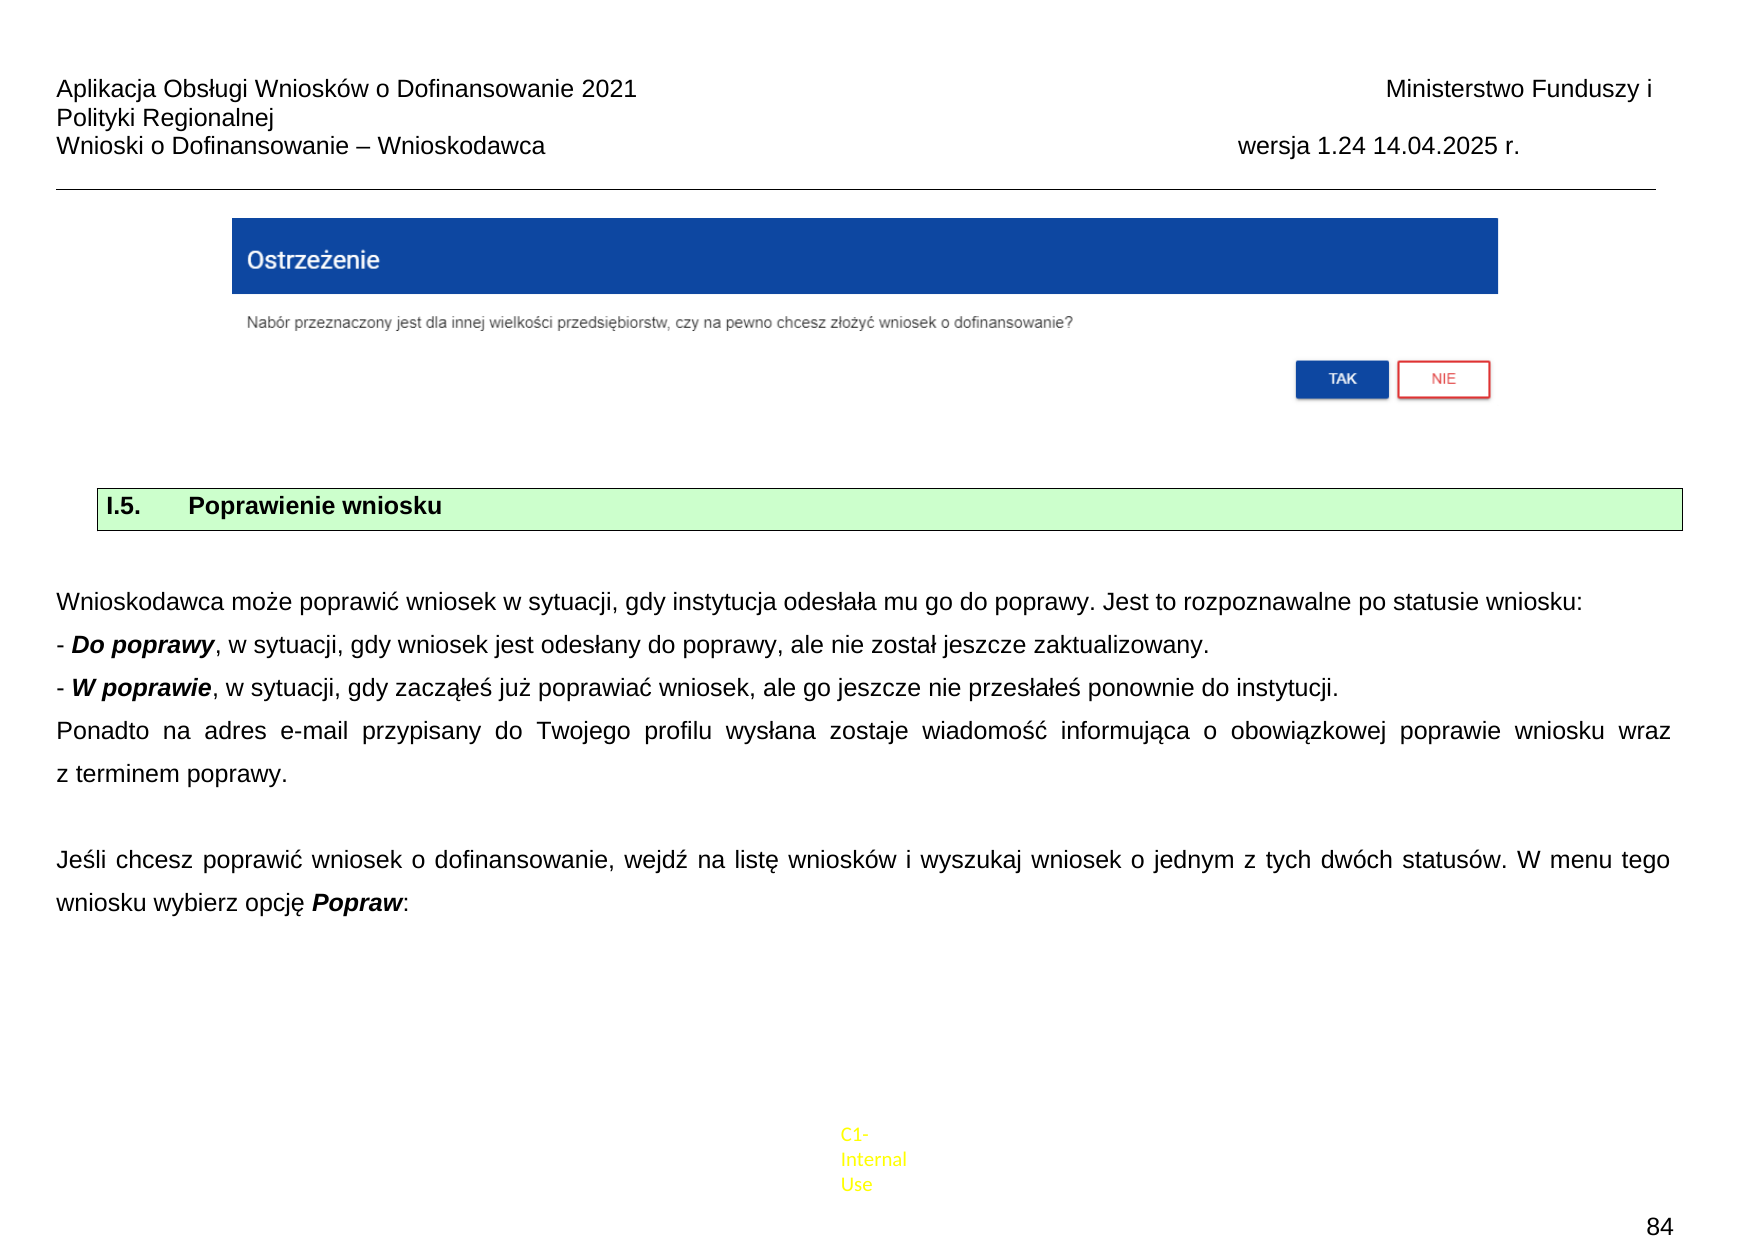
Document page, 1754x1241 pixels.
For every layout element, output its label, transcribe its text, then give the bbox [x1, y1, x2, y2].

text Wnioskodawca może poprawić wniosek w sytuacji, gdy instytucja odesłała mu go do poprawy. Jest to rozpoznawalne po statusie wniosku: [56, 587, 1674, 615]
subtitle Poprawienie wniosku [98, 489, 1682, 530]
text Ponadto na adres e-mail przypisany do Twojego profilu wysłana zostaje wiadomość informująca o obowiązkowej poprawie wniosku wraz z terminem poprawy. [56, 716, 1674, 788]
text Jeśli chcesz poprawić wniosek o dofinansowanie, wejdź na listę wniosków i wyszukaj wniosek o jednym z tych dwóch statusów. W menu tego wniosku wybierz opcję Popraw: [56, 845, 1674, 917]
picture [232, 218, 1499, 406]
text - W poprawie, w sytuacji, gdy zacząłeś już poprawiać wniosek, ale go jeszcze nie przesłałeś ponownie do instytucji. [56, 673, 1674, 702]
text - Do poprawy, w sytuacji, gdy wniosek jest odesłany do poprawy, ale nie został jeszcze zaktualizowany. [56, 630, 1674, 658]
